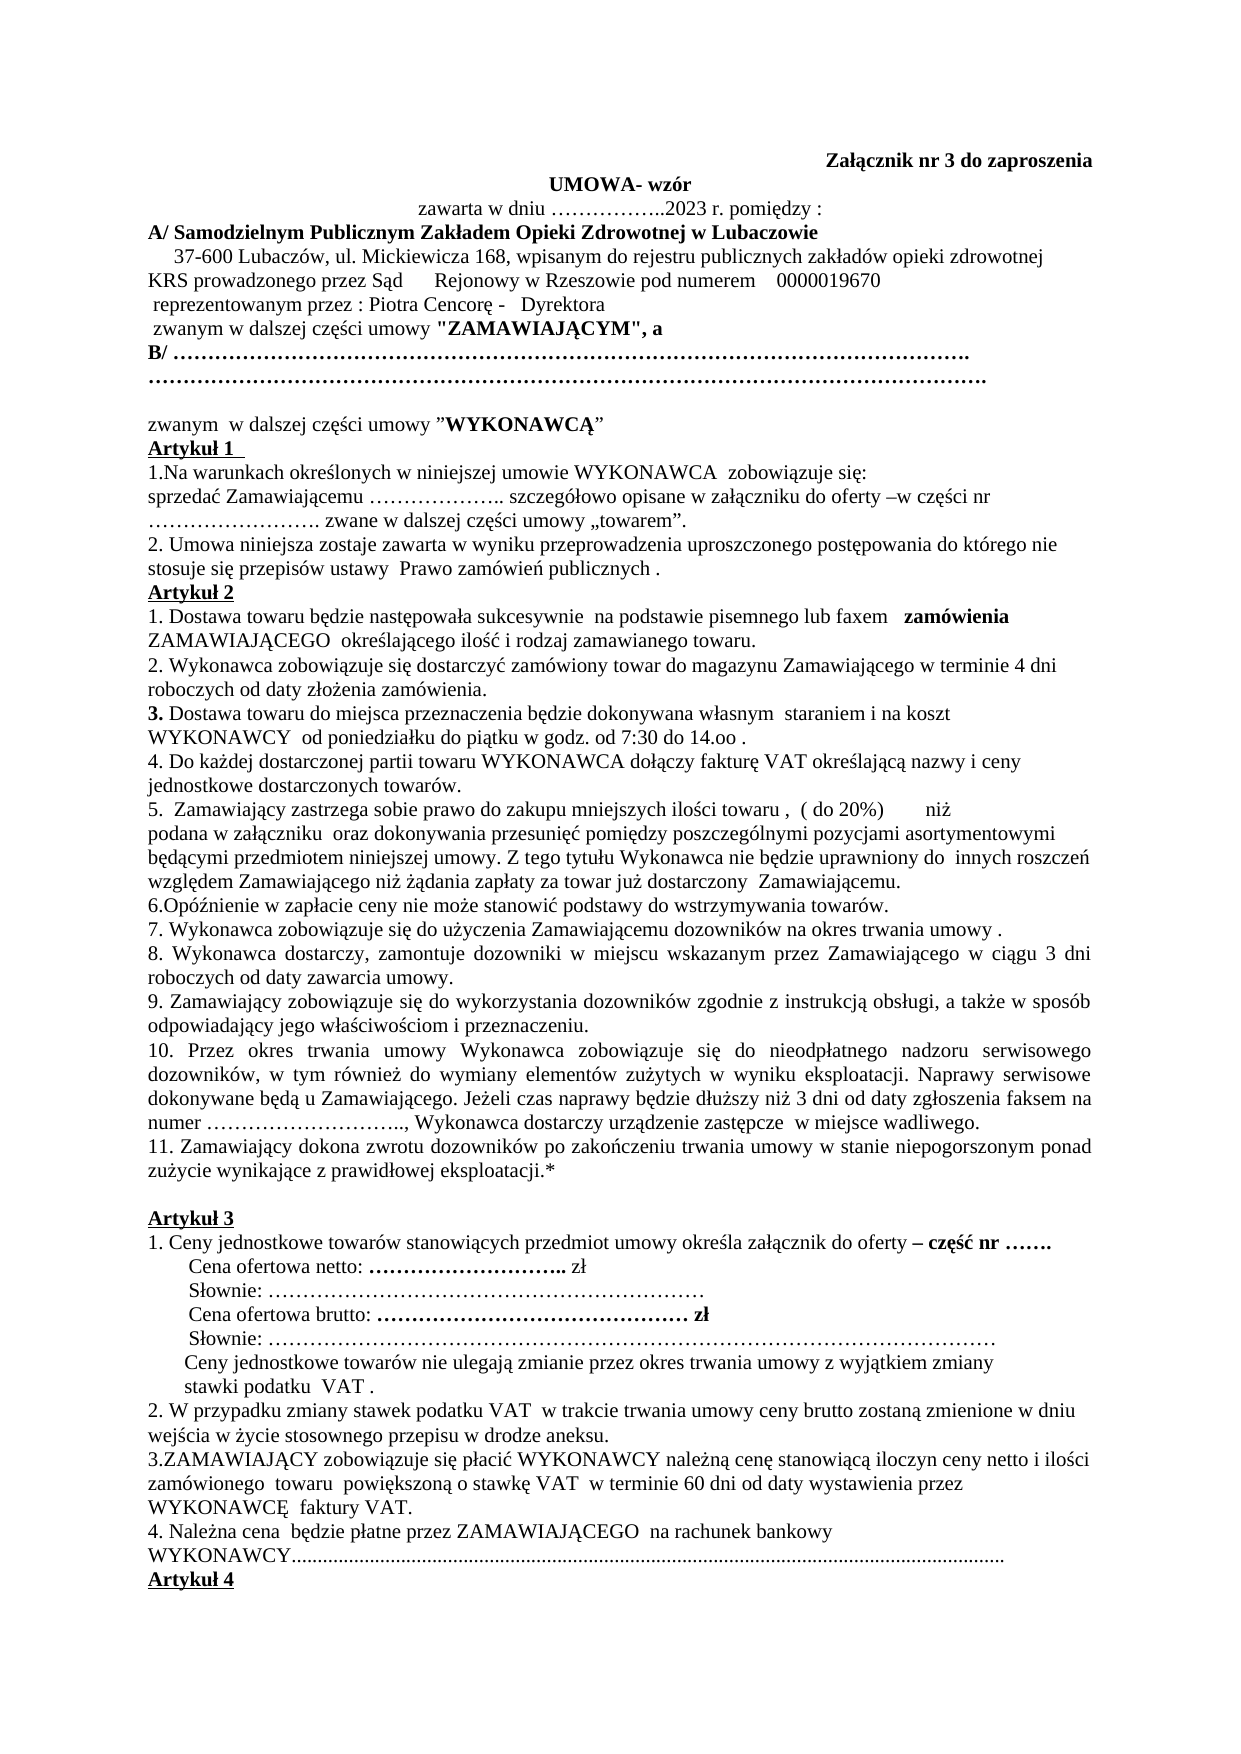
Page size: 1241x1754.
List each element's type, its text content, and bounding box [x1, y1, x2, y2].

text Słownie: ……………………………………………………… [188, 1278, 1093, 1302]
text 2. Umowa niniejsza zostaje zawarta w wyniku przeprowadzenia uproszczonego postępowania do którego nie stosuje się przepisów ustawy Prawo zamówień publicznych . [148, 532, 1093, 580]
text Artykuł 3 [148, 1206, 1093, 1230]
text 2. W przypadku zmiany stawek podatku VAT w trakcie trwania umowy ceny brutto zostaną zmienione w dniu wejścia w życie stosownego przepisu w drodze aneksu. [148, 1398, 1093, 1447]
text 10. Przez okres trwania umowy Wykonawca zobowiązuje się do nieodpłatnego nadzoru serwisowego dozowników, w tym również do wymiany elementów zużytych w wyniku eksploatacji. Naprawy serwisowe dokonywane będą u Zamawiającego. Jeżeli czas naprawy będzie dłuższy niż 3 dni od daty zgłoszenia faksem na numer ……………………….., Wykonawca dostarczy urządzenie zastępcze w miejsce wadliwego. [148, 1037, 1093, 1134]
text 8. Wykonawca dostarczy, zamontuje dozowniki w miejscu wskazanym przez Zamawiającego w ciągu 3 dni roboczych od daty zawarcia umowy. [148, 941, 1093, 989]
text 3. Dostawa towaru do miejsca przeznaczenia będzie dokonywana własnym staraniem i na koszt WYKONAWCY od poniedziałku do piątku w godz. od 7:30 do 14.oo . [148, 701, 1093, 749]
text Cena ofertowa brutto: ……………………………………… zł [188, 1302, 1093, 1326]
text B/ ……………………………………………………………………………………………………. [148, 340, 1093, 364]
text …………………………………………………………………………………………………………. [148, 364, 1093, 388]
text Załącznik nr 3 do zaproszenia [148, 148, 1093, 172]
text reprezentowanym przez : Piotra Cencorę - Dyrektora [148, 292, 1093, 316]
text 2. Wykonawca zobowiązuje się dostarczyć zamówiony towar do magazynu Zamawiającego w terminie 4 dni roboczych od daty złożenia zamówienia. [148, 652, 1093, 701]
text 5. Zamawiający zastrzega sobie prawo do zakupu mniejszych ilości towaru , ( do 20%) niż [148, 797, 1093, 821]
text 4. Do każdej dostarczonej partii towaru WYKONAWCA dołączy fakturę VAT określającą nazwy i ceny jednostkowe dostarczonych towarów. [148, 749, 1093, 797]
text zwanym w dalszej części umowy "ZAMAWIAJĄCYM", a [148, 316, 1093, 340]
text stawki podatku VAT . [148, 1374, 1093, 1398]
text UMOWA- wzór [148, 172, 1093, 196]
text Cena ofertowa netto: ……………………….. zł [188, 1254, 1093, 1278]
text 1.Na warunkach określonych w niniejszej umowie WYKONAWCA zobowiązuje się: [148, 460, 1093, 484]
text Artykuł 2 [148, 580, 1093, 604]
text A/ Samodzielnym Publicznym Zakładem Opieki Zdrowotnej w Lubaczowie [148, 220, 1093, 244]
text sprzedać Zamawiającemu ……………….. szczegółowo opisane w załączniku do oferty –w części nr ……………………. zwane w dalszej części umowy „towarem”. [148, 484, 1093, 532]
text 1. Ceny jednostkowe towarów stanowiących przedmiot umowy określa załącznik do oferty – część nr ……. [148, 1230, 1093, 1254]
text zwanym w dalszej części umowy ”WYKONAWCĄ” [148, 412, 1093, 436]
text Artykuł 1 [148, 436, 1093, 460]
text Ceny jednostkowe towarów nie ulegają zmianie przez okres trwania umowy z wyjątkiem zmiany [148, 1350, 1093, 1374]
text 37-600 Lubaczów, ul. Mickiewicza 168, wpisanym do rejestru publicznych zakładów opieki zdrowotnej KRS prowadzonego przez Sąd Rejonowy w Rzeszowie pod numerem 0000019670 [148, 244, 1093, 292]
text Słownie: …………………………………………………………………………………………… [188, 1326, 1093, 1350]
text 4. Należna cena będzie płatne przez ZAMAWIAJĄCEGO na rachunek bankowy WYKONAWCY......................................................................................................................................... [148, 1519, 1093, 1567]
text Artykuł 4 [148, 1567, 1093, 1591]
text 11. Zamawiający dokona zwrotu dozowników po zakończeniu trwania umowy w stanie niepogorszonym ponad zużycie wynikające z prawidłowej eksploatacji.* [148, 1134, 1093, 1182]
text podana w załączniku oraz dokonywania przesunięć pomiędzy poszczególnymi pozycjami asortymentowymi będącymi przedmiotem niniejszej umowy. Z tego tytułu Wykonawca nie będzie uprawniony do innych roszczeń względem Zamawiającego niż żądania zapłaty za towar już dostarczony Zamawiającemu. [148, 821, 1093, 893]
text 7. Wykonawca zobowiązuje się do użyczenia Zamawiającemu dozowników na okres trwania umowy . [148, 917, 1093, 941]
text 1. Dostawa towaru będzie następowała sukcesywnie na podstawie pisemnego lub faxem zamówienia ZAMAWIAJĄCEGO określającego ilość i rodzaj zamawianego towaru. [148, 604, 1093, 652]
text 6.Opóźnienie w zapłacie ceny nie może stanowić podstawy do wstrzymywania towarów. [148, 893, 1093, 917]
text 9. Zamawiający zobowiązuje się do wykorzystania dozowników zgodnie z instrukcją obsługi, a także w sposób odpowiadający jego właściwościom i przeznaczeniu. [148, 989, 1093, 1037]
text zawarta w dniu ……………..2023 r. pomiędzy : [148, 196, 1093, 220]
text 3.ZAMAWIAJĄCY zobowiązuje się płacić WYKONAWCY należną cenę stanowiącą iloczyn ceny netto i ilości zamówionego towaru powiększoną o stawkę VAT w terminie 60 dni od daty wystawienia przez WYKONAWCĘ faktury VAT. [148, 1447, 1093, 1519]
